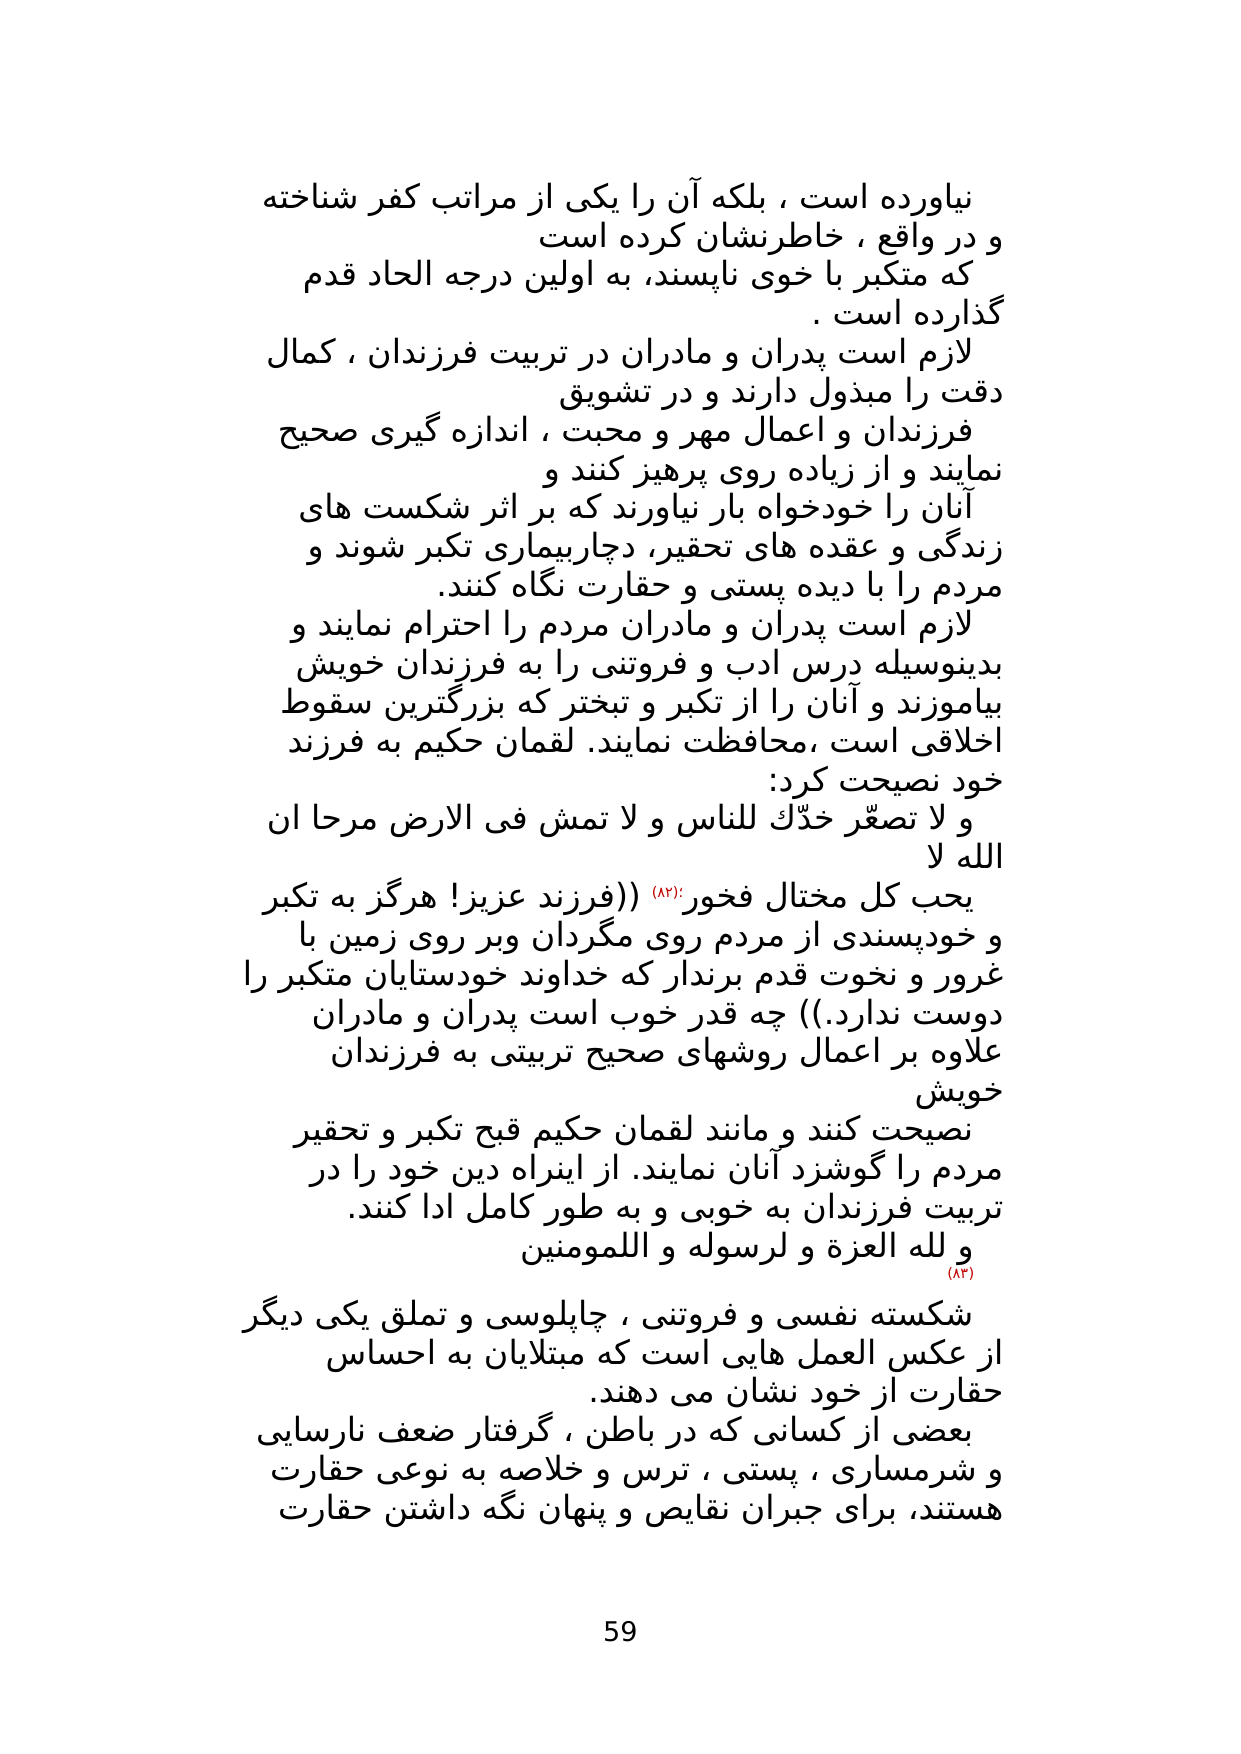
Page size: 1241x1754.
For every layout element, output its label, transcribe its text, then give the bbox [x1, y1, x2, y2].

text و لله العزة و لرسوله و اللمومنين [236, 1226, 1004, 1265]
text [236, 1411, 1004, 1527]
text نياورده است ، بلكه آن را يكى از مراتب كفر شناخته و در واقع ، خاطرنشان كرده است [236, 177, 1004, 255]
text شكسته نفسى و فروتنى ، چاپلوسى و تملق يكى ديگر از عكس العمل هايى است كه مبتلايان به احساس حقارت از خود نشان مى دهند. [236, 1294, 1004, 1411]
text آنان را خودخواه بار نياورند كه بر اثر شكست هاى زندگى و عقده هاى تحقير، دچاربيمارى تكبر شوند و مردم را با ديده پستى و حقارت نگاه كنند. [236, 488, 1004, 604]
text لازم است پدران و مادران مردم را احترام نمايند و بدينوسيله درس ادب و فروتنى را به فرزندان خويش بياموزند و آنان را از تكبر و تبختر كه بزرگترين سقوط اخلاقى است ،محافظت نمايند. لقمان حكيم به فرزند خود نصيحت كرد: [236, 604, 1004, 799]
text كه متكبر با خوى ناپسند، به اولين درجه الحاد قدم گذارده است . [236, 255, 1004, 333]
text يحب كل مختال فخور؛(٨٢) ((فرزند عزيز! هرگز به تكبر و خودپسندى از مردم روى مگردان وبر روى زمين با غرور و نخوت قدم برندار كه خداوند خودستايان متكبر را دوست ندارد.)) چه قدر خوب است پدران و مادران علاوه بر اعمال روشهاى صحيح تربيتى به فرزندان خويش [236, 877, 1004, 1110]
text نصيحت كنند و مانند لقمان حكيم قبح تكبر و تحقير مردم را گوشزد آنان نمايند. از اينراه دين خود را در تربيت فرزندان به خوبى و به طور كامل ادا كنند. [236, 1110, 1004, 1226]
text لازم است پدران و مادران در تربيت فرزندان ، كمال دقت را مبذول دارند و در تشويق [236, 333, 1004, 410]
text (٨٣) [236, 1265, 1004, 1294]
text فرزندان و اعمال مهر و محبت ، اندازه گيرى صحيح نمايند و از زياده روى پرهيز كنند و [236, 410, 1004, 488]
text و لا تصعّر خدّك للناس و لا تمش فى الارض مرحا ان الله لا [236, 799, 1004, 877]
